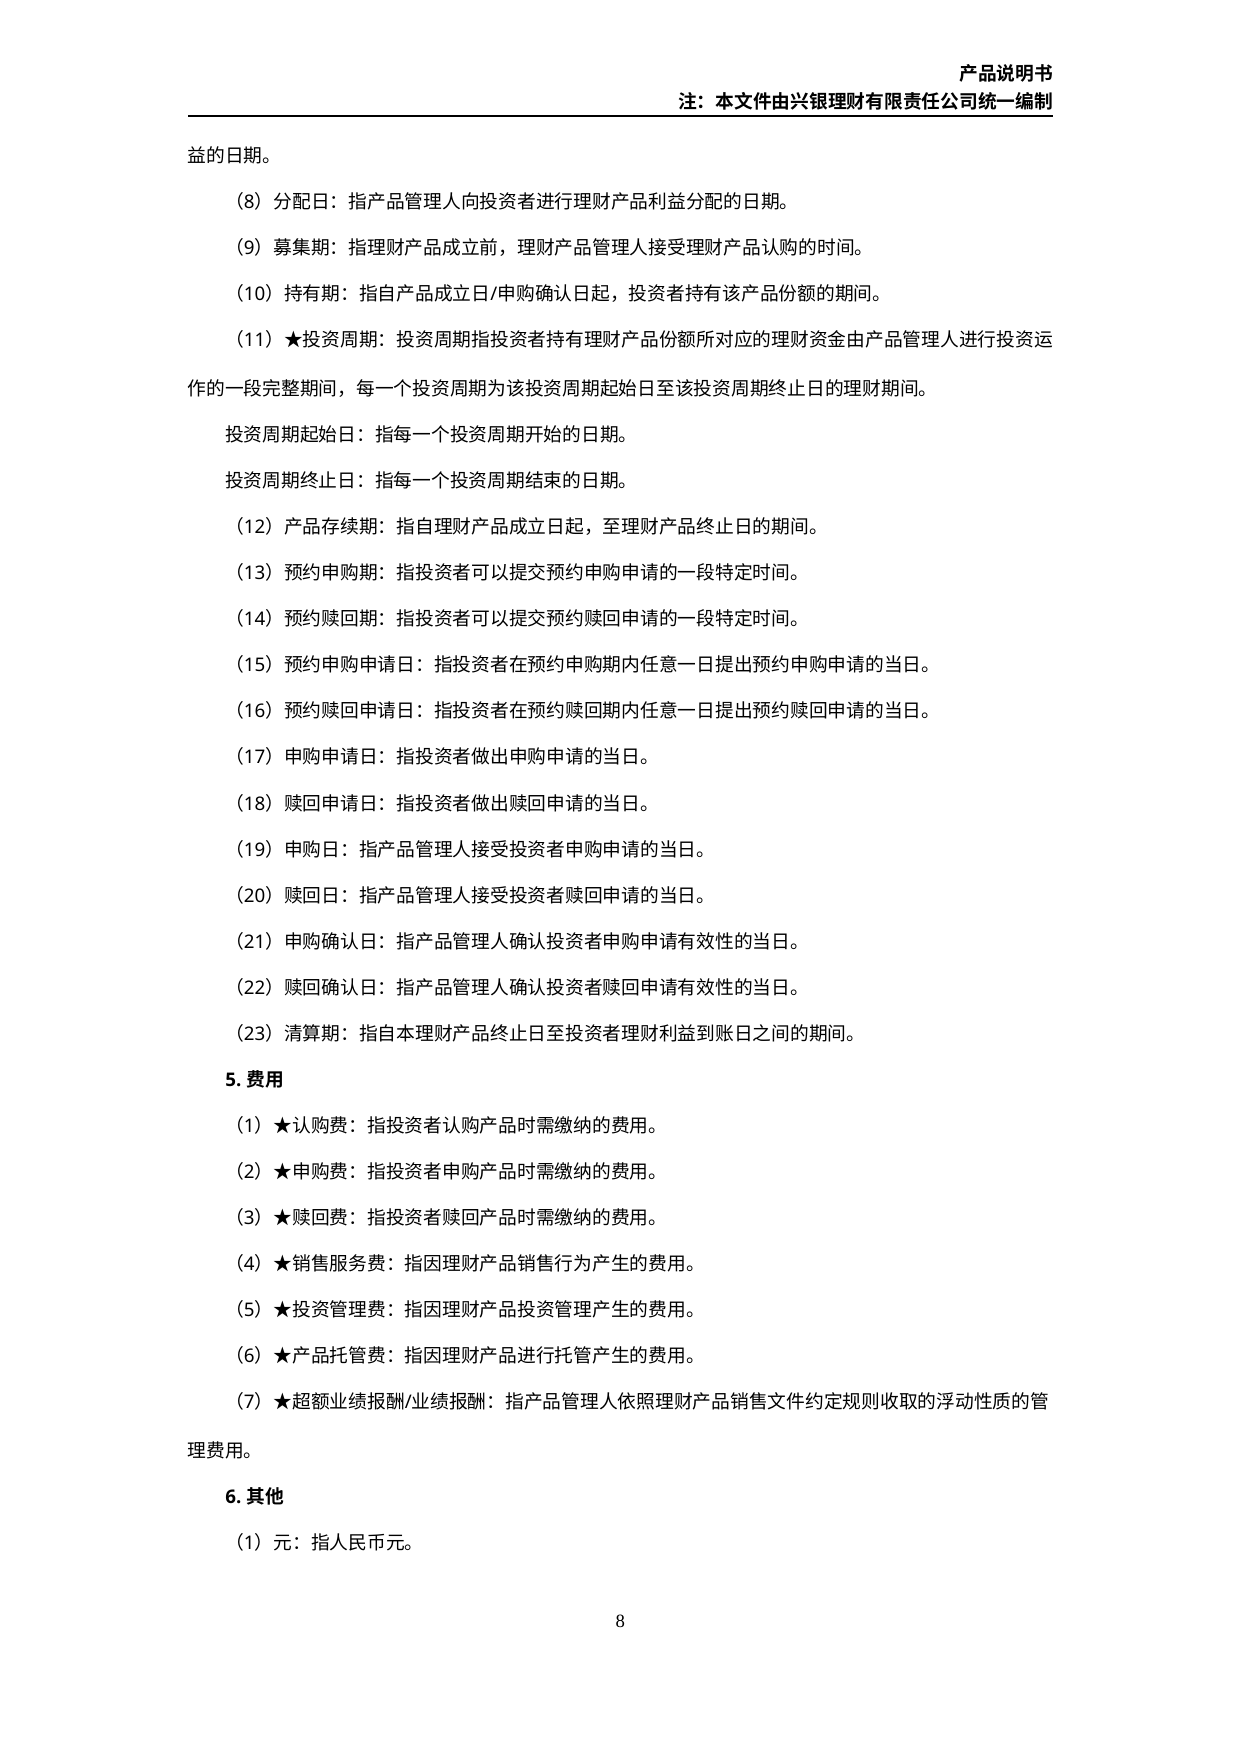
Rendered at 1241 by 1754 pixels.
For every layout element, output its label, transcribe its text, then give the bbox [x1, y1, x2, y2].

text （15）预约申购申请日：指投资者在预约申购期内任意一日提出预约申购申请的当日。 [187, 647, 1053, 680]
text （4）★销售服务费：指因理财产品销售行为产生的费用。 [187, 1246, 1053, 1278]
text （22）赎回确认日：指产品管理人确认投资者赎回申请有效性的当日。 [187, 970, 1053, 1002]
text （8）分配日：指产品管理人向投资者进行理财产品利益分配的日期。 [187, 184, 1053, 217]
text （14）预约赎回期：指投资者可以提交预约赎回申请的一段特定时间。 [187, 601, 1053, 634]
text （6）★产品托管费：指因理财产品进行托管产生的费用。 [187, 1338, 1053, 1371]
text （10）持有期：指自产品成立日/申购确认日起，投资者持有该产品份额的期间。 [187, 276, 1053, 309]
text （9）募集期：指理财产品成立前，理财产品管理人接受理财产品认购的时间。 [187, 230, 1053, 263]
text （23）清算期：指自本理财产品终止日至投资者理财利益到账日之间的期间。 [187, 1016, 1053, 1048]
text （5）★投资管理费：指因理财产品投资管理产生的费用。 [187, 1292, 1053, 1324]
text 6. 其他 [187, 1479, 1053, 1511]
text （1）★认购费：指投资者认购产品时需缴纳的费用。 [187, 1108, 1053, 1140]
text （11）★投资周期：投资周期指投资者持有理财产品份额所对应的理财资金由产品管理人进行投资运作的一段完整期间，每一个投资周期为该投资周期起始日至该投资周期终止日的理财期间。 [187, 322, 1053, 404]
text （17）申购申请日：指投资者做出申购申请的当日。 [187, 739, 1053, 772]
text （1）元：指人民币元。 [187, 1525, 1053, 1557]
text （19）申购日：指产品管理人接受投资者申购申请的当日。 [187, 832, 1053, 864]
text （18）赎回申请日：指投资者做出赎回申请的当日。 [187, 786, 1053, 818]
text （3）★赎回费：指投资者赎回产品时需缴纳的费用。 [187, 1200, 1053, 1232]
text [187, 138, 1053, 171]
text （21）申购确认日：指产品管理人确认投资者申购申请有效性的当日。 [187, 924, 1053, 956]
text （20）赎回日：指产品管理人接受投资者赎回申请的当日。 [187, 878, 1053, 910]
text （7）★超额业绩报酬/业绩报酬：指产品管理人依照理财产品销售文件约定规则收取的浮动性质的管理费用。 [187, 1384, 1053, 1465]
text 投资周期起始日：指每一个投资周期开始的日期。 [187, 417, 1053, 450]
text 5. 费用 [187, 1062, 1053, 1094]
text （16）预约赎回申请日：指投资者在预约赎回期内任意一日提出预约赎回申请的当日。 [187, 693, 1053, 726]
text （12）产品存续期：指自理财产品成立日起，至理财产品终止日的期间。 [187, 509, 1053, 542]
text （2）★申购费：指投资者申购产品时需缴纳的费用。 [187, 1154, 1053, 1186]
text （13）预约申购期：指投资者可以提交预约申购申请的一段特定时间。 [187, 555, 1053, 588]
text 投资周期终止日：指每一个投资周期结束的日期。 [187, 463, 1053, 496]
